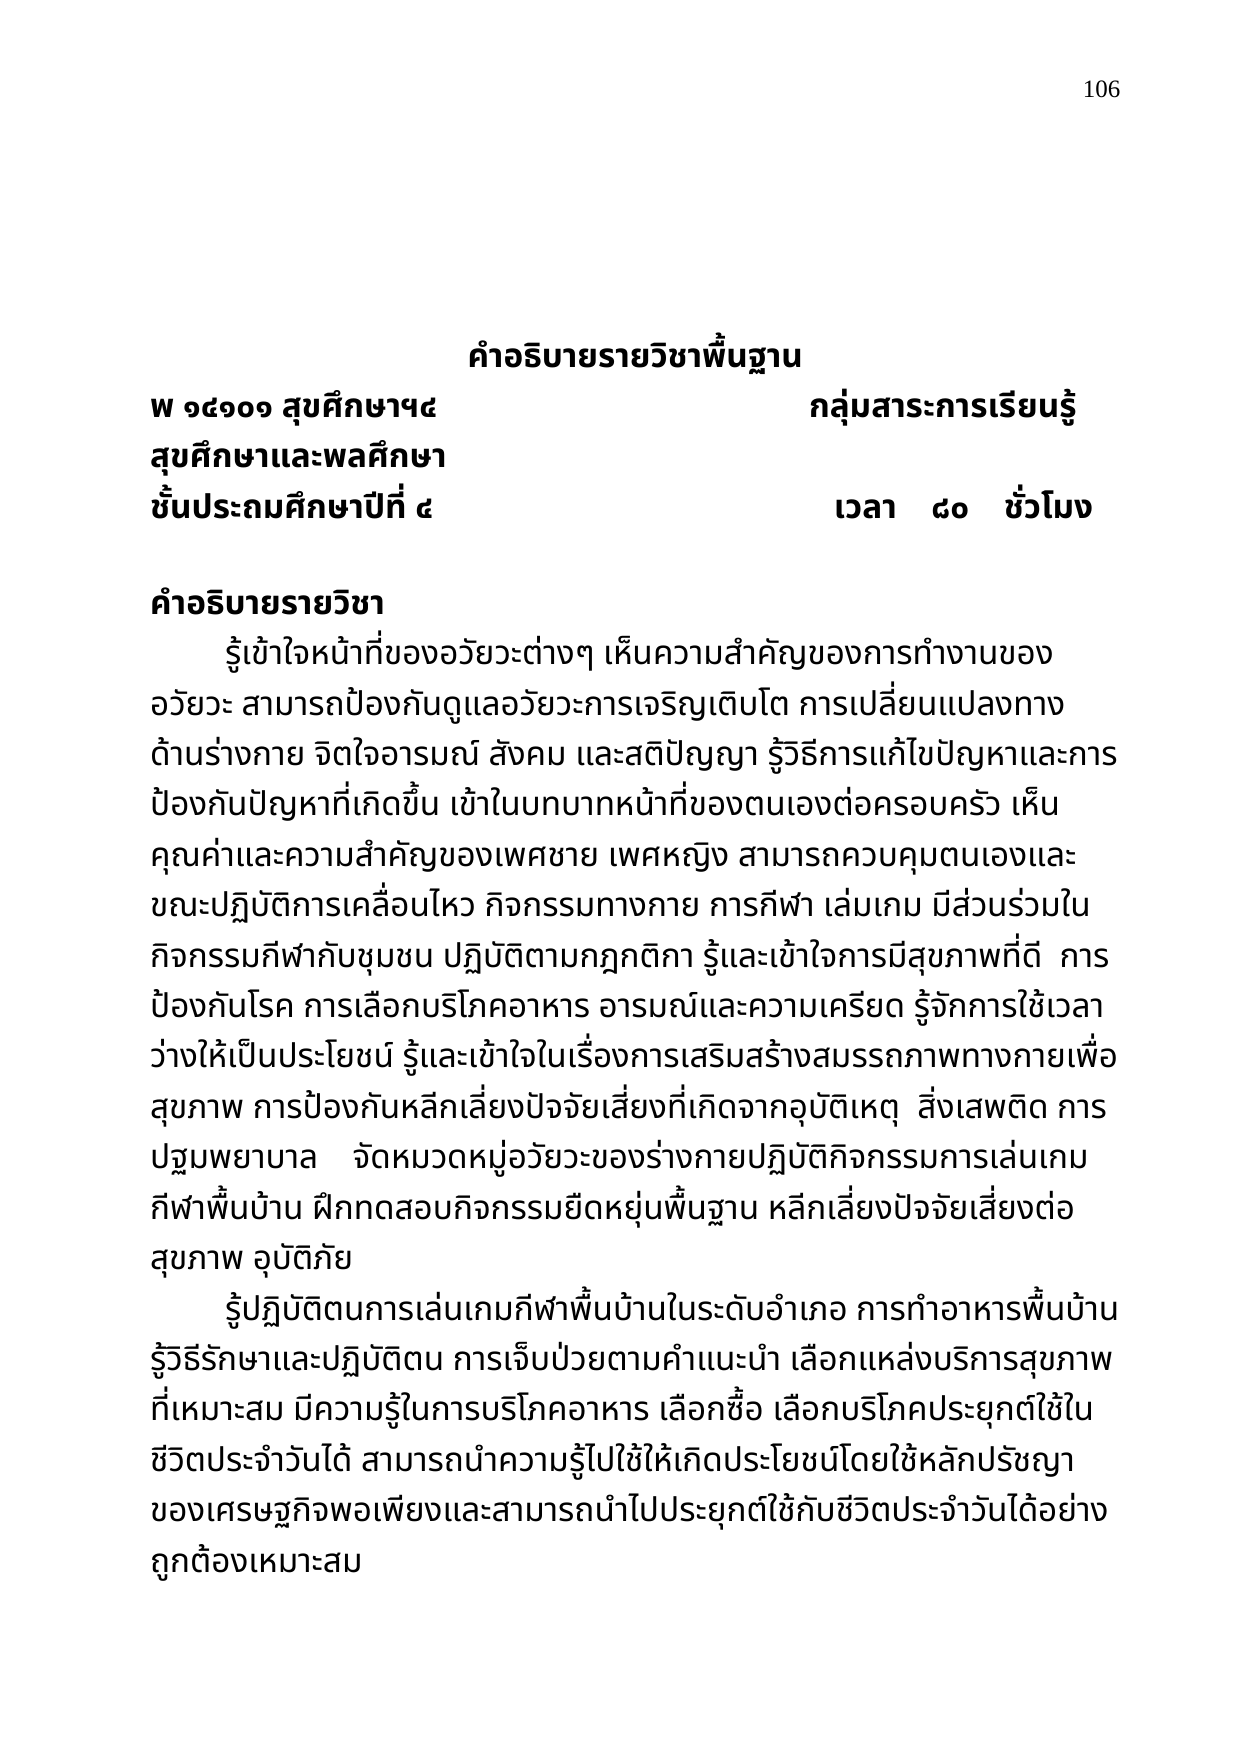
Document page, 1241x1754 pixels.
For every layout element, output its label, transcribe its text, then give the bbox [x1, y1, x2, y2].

text รู้เข้าใจหน้าที่ของอวัยวะต่างๆ เห็นความสำคัญของการทำงานของอวัยวะ สามารถป้องกันดูแลอวัยวะการเจริญเติบโต การเปลี่ยนแปลงทางด้านร่างกาย จิตใจอารมณ์ สังคม และสติปัญญา รู้วิธีการแก้ไขปัญหาและการป้องกันปัญหาที่เกิดขึ้น เข้าในบทบาทหน้าที่ของตนเองต่อครอบครัว เห็นคุณค่าและความสำคัญของเพศชาย เพศหญิง สามารถควบคุมตนเองและขณะปฏิบัติการเคลื่อนไหว กิจกรรมทางกาย การกีฬา เล่มเกม มีส่วนร่วมในกิจกรรมกีฬากับชุมชน ปฏิบัติตามกฎกติกา รู้และเข้าใจการมีสุขภาพที่ดี การป้องกันโรค การเลือกบริโภคอาหาร อารมณ์และความเครียด รู้จักการใช้เวลาว่างให้เป็นประโยชน์ รู้และเข้าใจในเรื่องการเสริมสร้างสมรรถภาพทางกายเพื่อสุขภาพ การป้องกันหลีกเลี่ยงปัจจัยเสี่ยงที่เกิดจากอุบัติเหตุ สิ่งเสพติด การปฐมพยาบาล จัดหมวดหมู่อวัยวะของร่างกายปฏิบัติกิจกรรมการเล่นเกม กีฬาพื้นบ้าน ฝึกทดสอบกิจกรรมยืดหยุ่นพื้นฐาน หลีกเลี่ยงปัจจัยเสี่ยงต่อสุขภาพ อุบัติภัย [150, 629, 1120, 1284]
text คำอธิบายรายวิชา [150, 579, 1120, 629]
text ชั้นประถมศึกษาปีที่ ๔ เวลา ๘๐ ชั่วโมง [150, 483, 1120, 533]
text รู้ปฏิบัติตนการเล่นเกมกีฬาพื้นบ้านในระดับอำเภอ การทำอาหารพื้นบ้าน รู้วิธีรักษาและปฏิบัติตน การเจ็บป่วยตามคำแนะนำ เลือกแหล่งบริการสุขภาพที่เหมาะสม มีความรู้ในการบริโภคอาหาร เลือกซื้อ เลือกบริโภคประยุกต์ใช้ในชีวิตประจำวันได้ สามารถนำความรู้ไปใช้ให้เกิดประโยชน์โดยใช้หลักปรัชญาของเศรษฐกิจพอเพียงและสามารถนำไปประยุกต์ใช้กับชีวิตประจำวันได้อย่างถูกต้องเหมาะสม [150, 1284, 1120, 1587]
text คำอธิบายรายวิชาพื้นฐาน [150, 332, 1120, 382]
text พ ๑๔๑๐๑ สุขศึกษาฯ๔ กลุ่มสาระการเรียนรู้สุขศึกษาและพลศึกษา [150, 382, 1120, 483]
